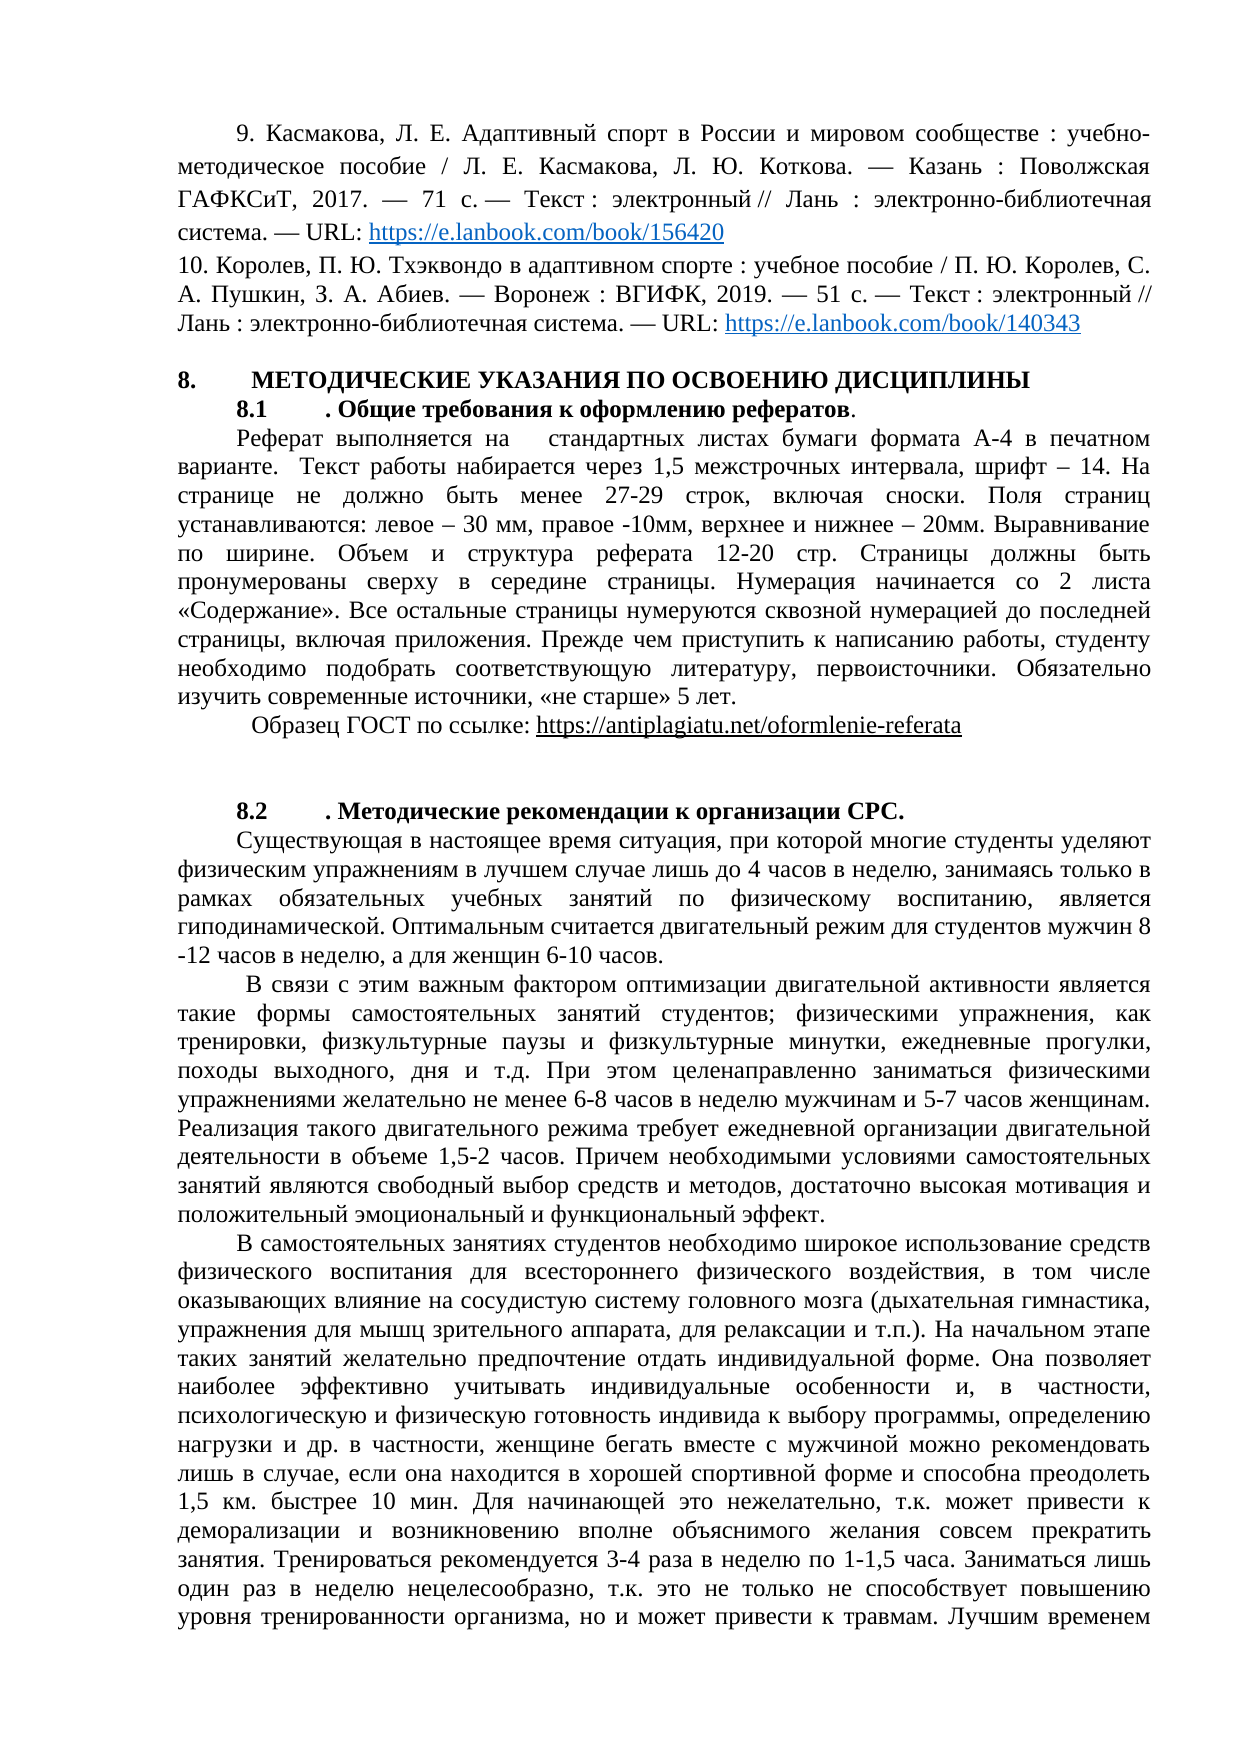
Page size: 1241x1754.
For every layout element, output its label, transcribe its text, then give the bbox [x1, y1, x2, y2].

list . Общие требования к оформлению рефератов. [177, 394, 1152, 423]
text В связи с этим важным фактором оптимизации двигательной активности является такие формы самостоятельных занятий студентов; физическими упражнения, как тренировки, физкультурные паузы и физкультурные минутки, ежедневные прогулки, походы выходного, дня и т.д. При этом целенаправленно заниматься физическими упражнениями желательно не менее 6-8 часов в неделю мужчинам и 5-7 часов женщинам. Реализация такого двигательного режима требует ежедневной организации двигательной деятельности в объеме 1,5-2 часов. Причем необходимыми условиями самостоятельных занятий являются свободный выбор средств и методов, достаточно высокая мотивация и положительный эмоциональный и функциональный эффект. [177, 969, 1152, 1228]
text 8. МЕТОДИЧЕСКИЕ УКАЗАНИЯ ПО ОСВОЕНИЮ ДИСЦИПЛИНЫ [177, 365, 1152, 394]
list . Методические рекомендации к организации СРС. [236, 796, 1152, 825]
text 10. Королев, П. Ю. Тхэквондо в адаптивном спорте : учебное пособие / П. Ю. Королев, С. А. Пушкин, З. А. Абиев. — Воронеж : ВГИФК, 2019. — 51 с. — Текст : электронный // Лань : электронно-библиотечная система. — URL: https://e.lanbook.com/book/140343 [177, 250, 1152, 336]
text Реферат выполняется на стандартных листах бумаги формата А-4 в печатном варианте. Текст работы набирается через 1,5 межстрочных интервала, шрифт – 14. На странице не должно быть менее 27-29 строк, включая сноски. Поля страниц устанавливаются: левое – 30 мм, правое -10мм, верхнее и нижнее – 20мм. Выравнивание по ширине. Объем и структура реферата 12-20 стр. Страницы должны быть пронумерованы сверху в середине страницы. Нумерация начинается со 2 листа «Содержание». Все остальные страницы нумеруются сквозной нумерацией до последней страницы, включая приложения. Прежде чем приступить к написанию работы, студенту необходимо подобрать соответствующую литературу, первоисточники. Обязательно изучить современные источники, «не старше» 5 лет. [177, 423, 1152, 710]
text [177, 1228, 1152, 1630]
text Образец ГОСТ по ссылке: https://antiplagiatu.net/oformlenie-referata [251, 710, 1152, 739]
text 9. Касмакова, Л. Е. Адаптивный спорт в России и мировом сообществе : учебно-методическое пособие / Л. Е. Касмакова, Л. Ю. Коткова. — Казань : Поволжская ГАФКСиТ, 2017. — 71 с. — Текст : электронный // Лань : электронно-библиотечная система. — URL: https://e.lanbook.com/book/156420 [177, 118, 1152, 246]
text Существующая в настоящее время ситуация, при которой многие студенты уделяют физическим упражнениям в лучшем случае лишь до 4 часов в неделю, занимаясь только в рамках обязательных учебных занятий по физическому воспитанию, является гиподинамической. Оптимальным считается двигательный режим для студентов мужчин 8 -12 часов в неделю, а для женщин 6-10 часов. [177, 825, 1152, 969]
